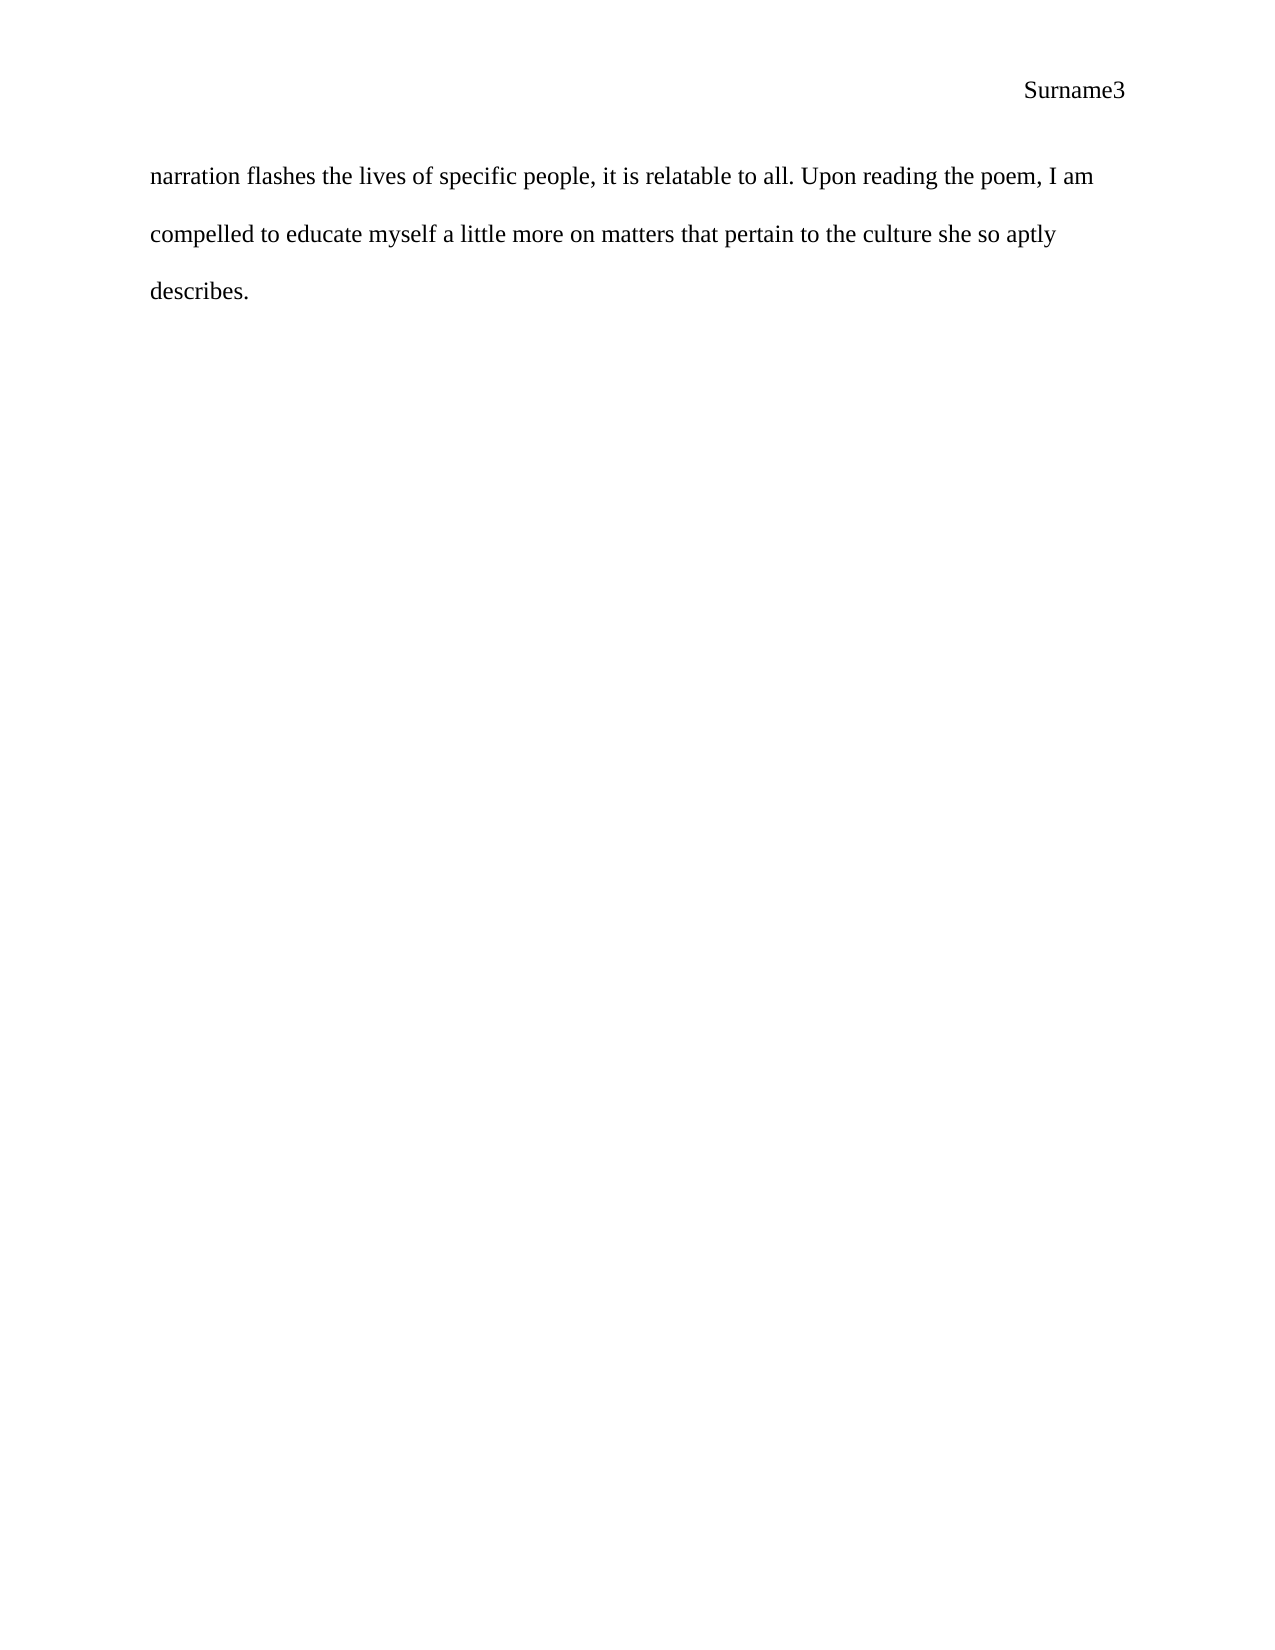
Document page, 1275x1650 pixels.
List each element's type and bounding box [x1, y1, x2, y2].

text [150, 161, 1125, 305]
